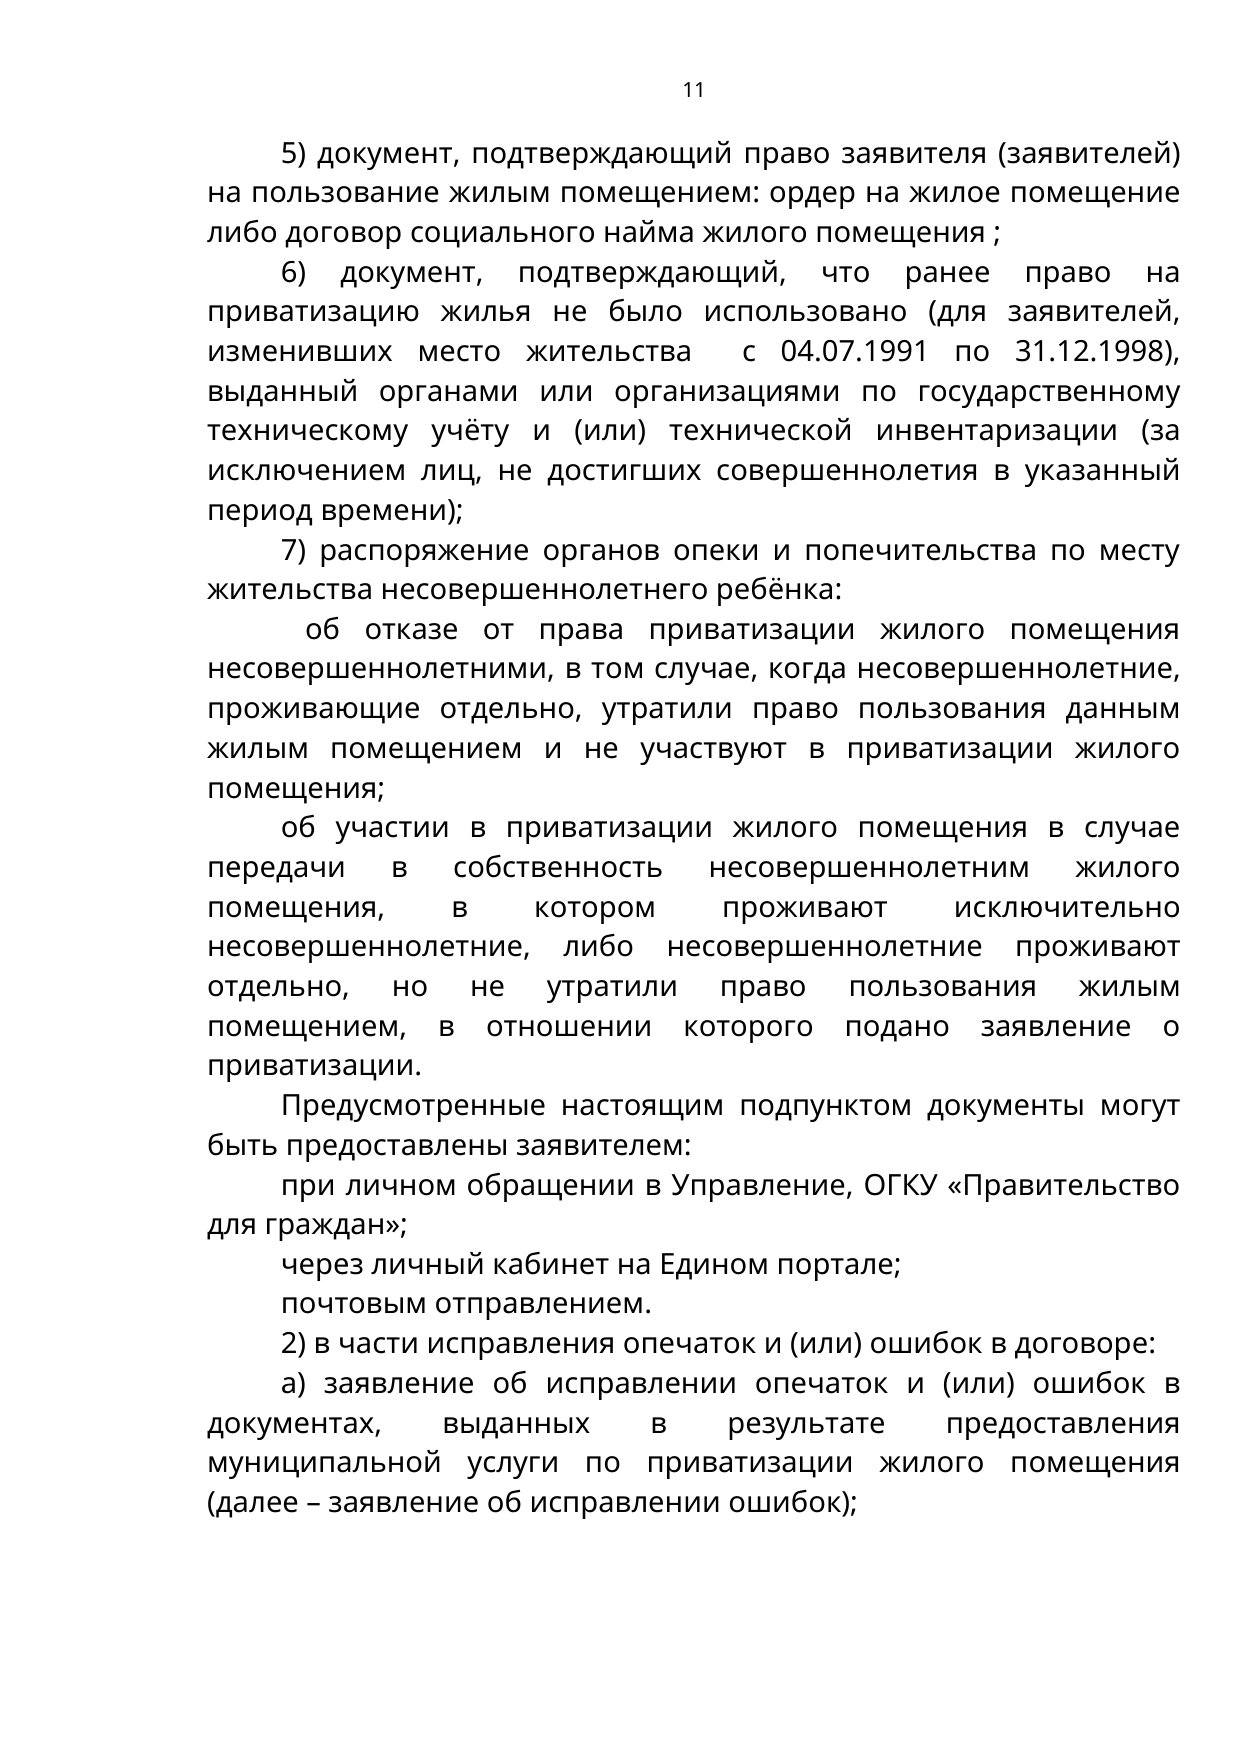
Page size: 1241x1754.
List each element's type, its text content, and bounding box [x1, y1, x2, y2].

text 6) документ, подтверждающий, что ранее право на приватизацию жилья не было использовано (для заявителей, изменивших место жительства с 04.07.1991 по 31.12.1998), выданный органами или организациями по государственному техническому учёту и (или) технической инвентаризации (за исключением лиц, не достигших совершеннолетия в указанный период времени); [207, 251, 1181, 529]
text об отказе от права приватизации жилого помещения несовершеннолетними, в том случае, когда несовершеннолетние, проживающие отдельно, утратили право пользования данным жилым помещением и не участвуют в приватизации жилого помещения; [207, 608, 1181, 807]
text 5) документ, подтверждающий право заявителя (заявителей) на пользование жилым помещением: ордер на жилое помещение либо договор социального найма жилого помещения ; [207, 132, 1181, 251]
text почтовым отправлением. [207, 1283, 1181, 1322]
text об участии в приватизации жилого помещения в случае передачи в собственность несовершеннолетним жилого помещения, в котором проживают исключительно несовершеннолетние, либо несовершеннолетние проживают отдельно, но не утратили право пользования жилым помещением, в отношении которого подано заявление о приватизации. [207, 807, 1181, 1084]
text 7) распоряжение органов опеки и попечительства по месту жительства несовершеннолетнего ребёнка: [207, 529, 1181, 608]
text а) заявление об исправлении опечаток и (или) ошибок в документах, выданных в результате предоставления муниципальной услуги по приватизации жилого помещения (далее – заявление об исправлении ошибок); [207, 1362, 1181, 1521]
text через личный кабинет на Едином портале; [207, 1243, 1181, 1283]
text при личном обращении в Управление, ОГКУ «Правительство для граждан»; [207, 1164, 1181, 1243]
text Предусмотренные настоящим подпунктом документы могут быть предоставлены заявителем: [207, 1084, 1181, 1164]
text 2) в части исправления опечаток и (или) ошибок в договоре: [207, 1322, 1181, 1362]
